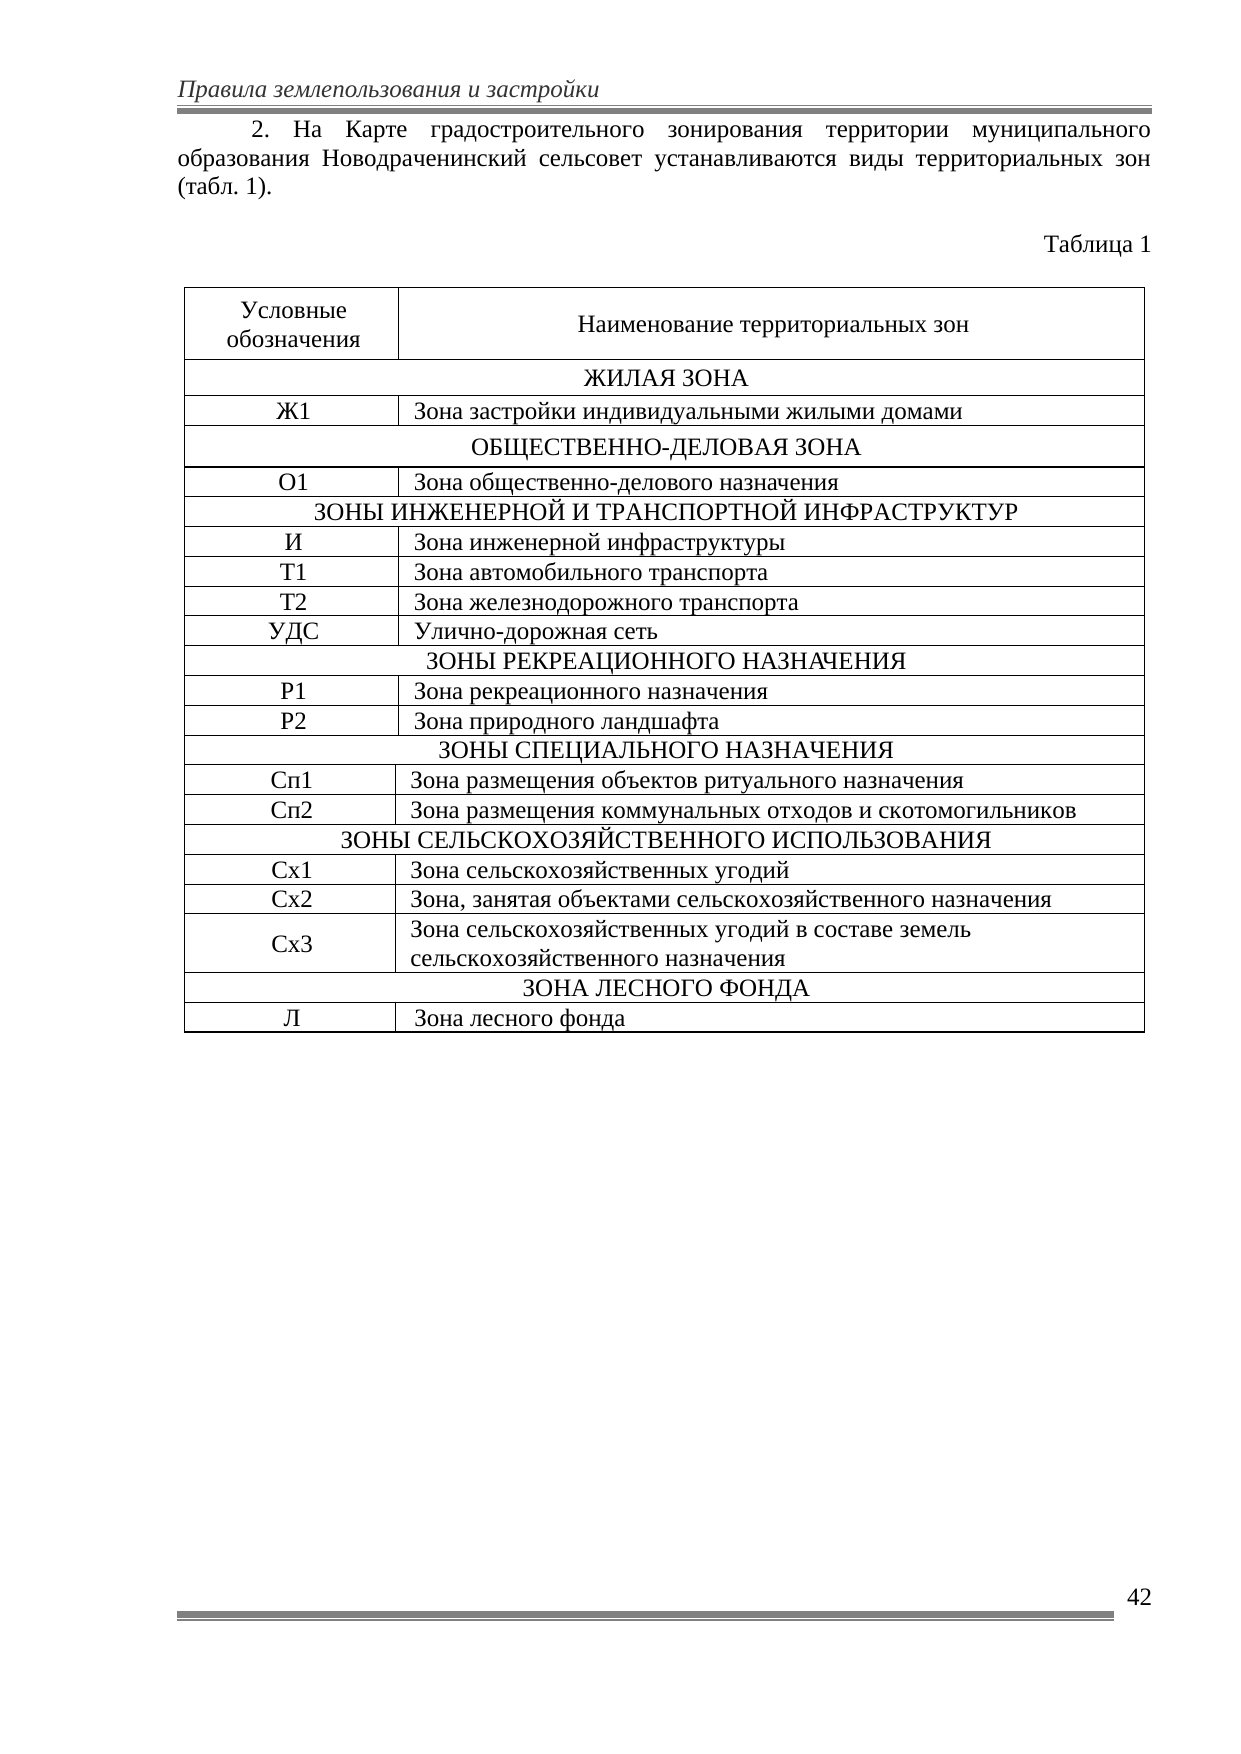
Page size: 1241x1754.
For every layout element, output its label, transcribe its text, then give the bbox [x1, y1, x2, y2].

text 2. На Карте градостроительного зонирования территории муниципального образования Новодраченинский сельсовет устанавливаются виды территориальных зон (табл. 1). [177, 114, 1152, 200]
table_cell Зона размещения объектов ритуального назначения [396, 765, 1144, 794]
table_cell УДС [185, 616, 398, 645]
table_cell Зона железнодорожного транспорта [399, 587, 1144, 615]
table_cell Зона общественно-делового назначения [399, 468, 1144, 496]
table_cell Зона рекреационного назначения [399, 676, 1144, 705]
table_cell ж1 [185, 396, 398, 425]
table_cell Зона застройки индивидуальными жилыми домами [399, 396, 1144, 425]
table_cell Сх3 [185, 914, 395, 972]
table_cell Зона размещения коммунальных отходов и скотомогильников [396, 795, 1144, 824]
table_cell Сх1 [185, 855, 395, 883]
table_cell Р2 [185, 706, 398, 734]
table_cell ЗОНЫ СЕЛЬСКОХОЗЯЙСТВЕННОГО ИСПОЛЬЗОВАНИЯ [185, 825, 1144, 854]
table_cell Сп1 [185, 765, 395, 794]
table_cell Т1 [185, 557, 398, 586]
table_cell Зона автомобильного транспорта [399, 557, 1144, 586]
table_cell И [185, 527, 398, 556]
table_cell Р1 [185, 676, 398, 705]
table_cell ЗОНА ЛЕСНОГО ФОНДА [185, 973, 1144, 1002]
table_header Наименование территориальных зон [399, 288, 1144, 359]
table_cell О1 [185, 468, 398, 496]
table_cell Зона лесного фонда [396, 1003, 1144, 1031]
table_cell ЗОНЫ ИНЖЕНЕРНОЙ И ТРАНСПОРТНОЙ ИНФРАСТРУКТУР [185, 497, 1144, 526]
table_cell ЖИЛАЯ ЗОНА [185, 360, 1144, 395]
table_cell Зона природного ландшафта [399, 706, 1144, 734]
table_cell ЗОНЫ РЕКРЕАЦИОННОГО НАЗНАЧЕНИЯ [185, 646, 1144, 675]
table_header Условные обозначения [185, 288, 398, 359]
table_cell Зона, занятая объектами сельскохозяйственного назначения [396, 885, 1144, 913]
table_cell ЗОНЫ СПЕЦИАЛЬНОГО НАЗНАЧЕНИЯ [185, 736, 1144, 764]
table_cell Т2 [185, 587, 398, 615]
table_cell Улично-дорожная сеть [399, 616, 1144, 645]
table_cell Сх2 [185, 885, 395, 913]
table_cell ОБЩЕСТВЕННО-ДЕЛОВАЯ ЗОНА [185, 426, 1144, 466]
table_cell Зона сельскохозяйственных угодий [396, 855, 1144, 883]
text Таблица 1 [177, 229, 1152, 258]
table_cell Л [185, 1003, 395, 1031]
table_cell Сп2 [185, 795, 395, 824]
table_cell Зона инженерной инфраструктуры [399, 527, 1144, 556]
table_cell Зона сельскохозяйственных угодий в составе земель сельскохозяйственного назначения [396, 914, 1144, 972]
